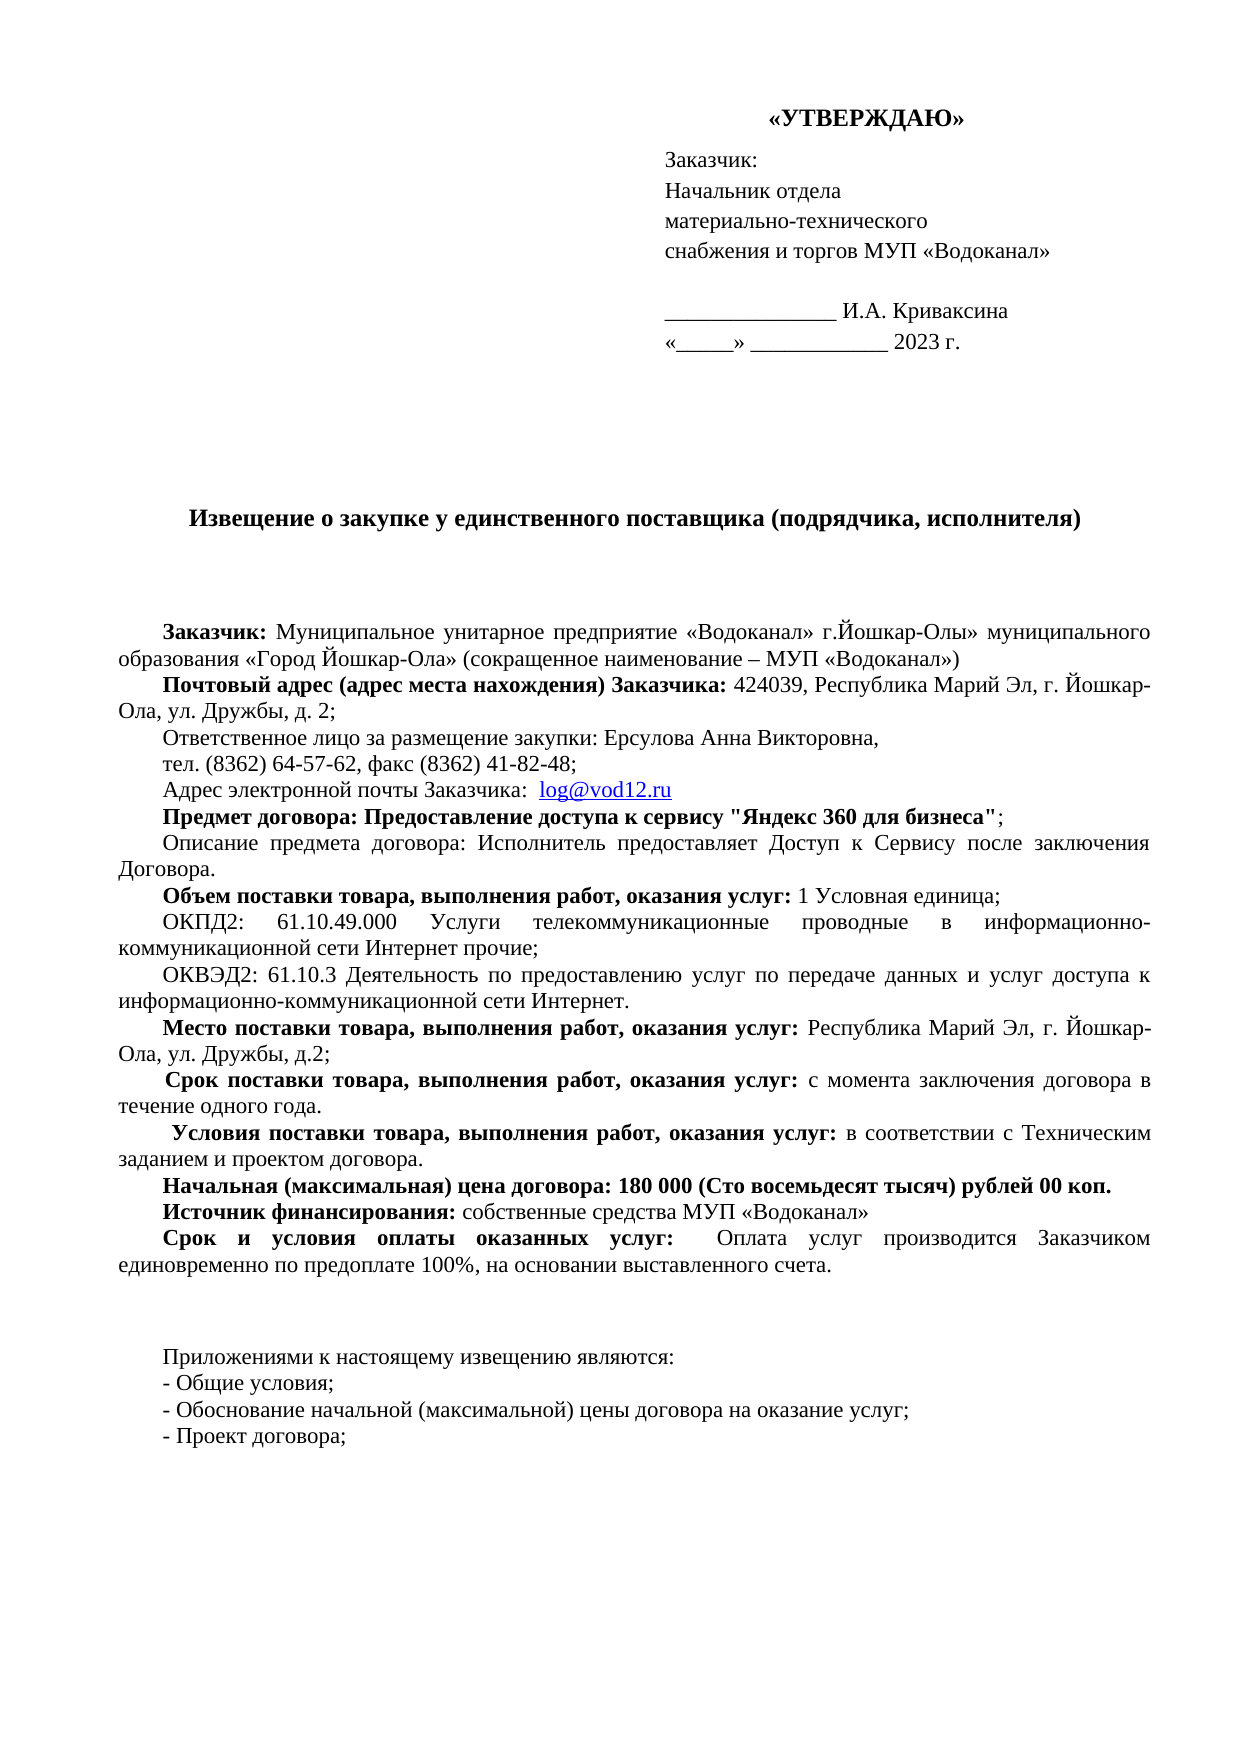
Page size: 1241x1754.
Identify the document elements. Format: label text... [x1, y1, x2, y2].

text «УТВЕРЖДАЮ» [718, 103, 1152, 132]
title Источник финансирования: собственные средства МУП «Водоканал» [118, 1198, 1152, 1224]
title Заказчик: Муниципальное унитарное предприятие «Водоканал» г.Йошкар-Олы» муниципального образования «Город Йошкар-Ола» (сокращенное наименование – МУП «Водоканал») [118, 618, 1152, 671]
text тел. (8362) 64-57-62, факс (8362) 41-82-48; [118, 750, 1151, 776]
title Описание предмета договора: Исполнитель предоставляет Доступ к Сервису после заключения Договора. [118, 829, 1152, 882]
text - Общие условия; [118, 1369, 1152, 1396]
text Извещение о закупке у единственного поставщика (подрядчика, исполнителя) [118, 503, 1152, 532]
title Начальная (максимальная) цена договора: 180 000 (Сто восемьдесят тысяч) рублей 00 коп. [118, 1172, 1152, 1198]
title ОКПД2: 61.10.49.000 Услуги телекоммуникационные проводные в информационно-коммуникационной сети Интернет прочие; [118, 908, 1152, 961]
title Предмет договора: Предоставление доступа к сервису "Яндекс 360 для бизнеса"; [118, 803, 1152, 829]
text Ответственное лицо за размещение закупки: Ерсулова Анна Викторовна, [118, 724, 1151, 750]
text Начальник отдела [664, 177, 1152, 203]
text Заказчик: [664, 147, 1152, 173]
text Срок и условия оплаты оказанных услуг: Оплата услуг производится Заказчиком единовременно по предоплате 100%, на основании выставленного счета. [118, 1224, 1151, 1277]
text - Обоснование начальной (максимальной) цены договора на оказание услуг; [118, 1396, 1152, 1422]
list Срок поставки товара, выполнения работ, оказания услуг: с момента заключения договора в течение одного года. [118, 1066, 1152, 1119]
list Место поставки товара, выполнения работ, оказания услуг: Республика Марий Эл, г. Йошкар-Ола, ул. Дружбы, д.2; [118, 1013, 1152, 1066]
text «_____» ____________ 2023 г. [664, 328, 1152, 354]
title Объем поставки товара, выполнения работ, оказания услуг: 1 Условная единица; [118, 882, 1152, 908]
text материально-технического [664, 207, 1152, 233]
text Условия поставки товара, выполнения работ, оказания услуг: в соответствии с Техническим заданием и проектом договора. [118, 1119, 1152, 1172]
title ОКВЭД2: 61.10.3 Деятельность по предоставлению услуг по передаче данных и услуг доступа к информационно-коммуникационной сети Интернет. [118, 961, 1152, 1013]
text Адрес электронной почты Заказчика: log@vod12.ru [118, 776, 1151, 803]
text _______________ И.А. Криваксина [664, 298, 1152, 324]
list Почтовый адрес (адрес места нахождения) Заказчика: 424039, Республика Марий Эл, г. Йошкар-Ола, ул. Дружбы, д. 2; [118, 671, 1152, 724]
text снабжения и торгов МУП «Водоканал» [664, 237, 1152, 263]
text Приложениями к настоящему извещению являются: [118, 1343, 1152, 1369]
text - Проект договора; [118, 1422, 1152, 1448]
